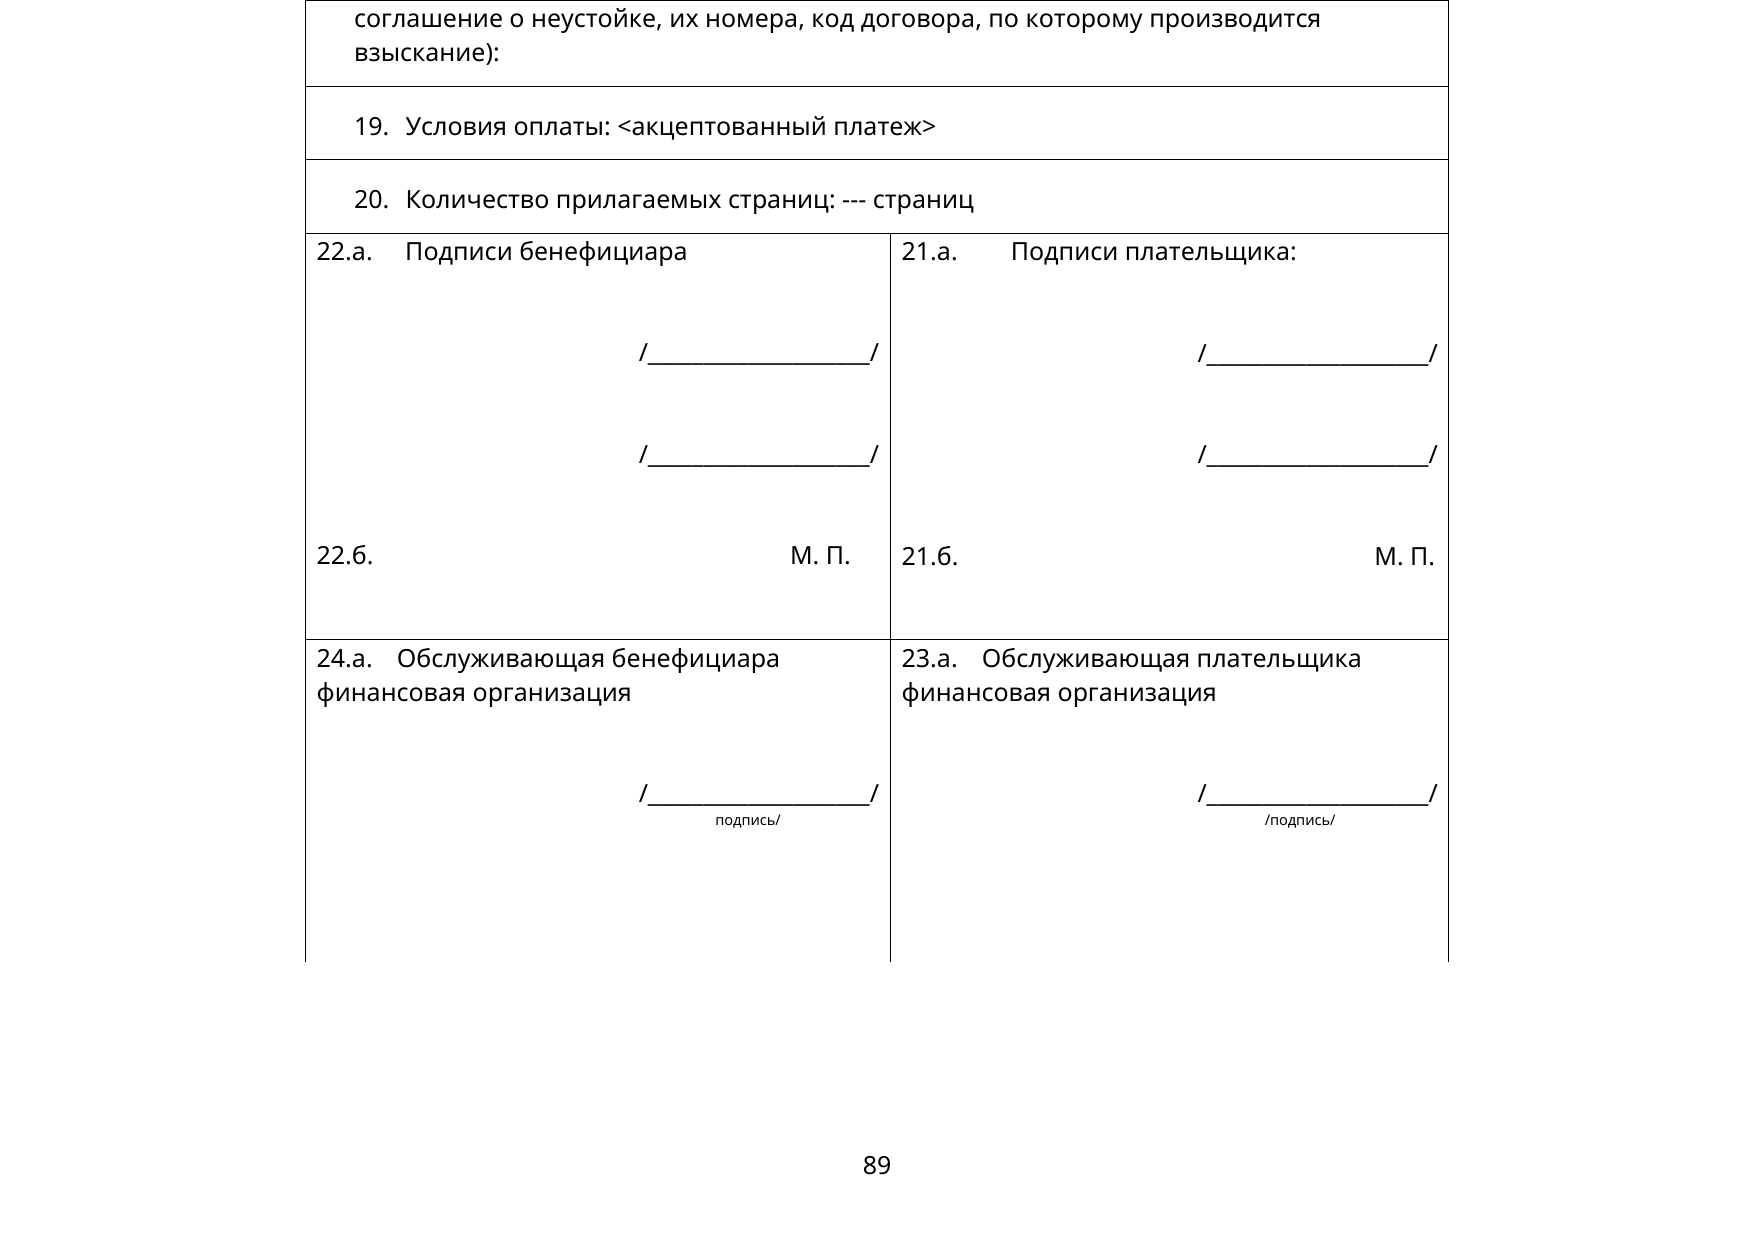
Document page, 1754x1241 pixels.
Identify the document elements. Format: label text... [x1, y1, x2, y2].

table_cell 23.а. Обслуживающая плательщика финансовая организация /____________________/ /подпись/ [891, 640, 1448, 962]
table_cell 24.а. Обслуживающая бенефициара финансовая организация /____________________/ подпись/ [306, 640, 890, 962]
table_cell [306, 1, 1448, 86]
table_cell 21.а. Подписи плательщика: /____________________/ /____________________/ 21.б. М. П. [891, 234, 1448, 639]
table_cell 22.а. Подписи бенефициара /____________________/ /____________________/ 22.б. М. П. [306, 234, 890, 639]
table_cell 19. Условия оплаты: <акцептованный платеж> [306, 87, 1448, 159]
table_cell 20. Количество прилагаемых страниц: --- страниц [306, 160, 1448, 232]
